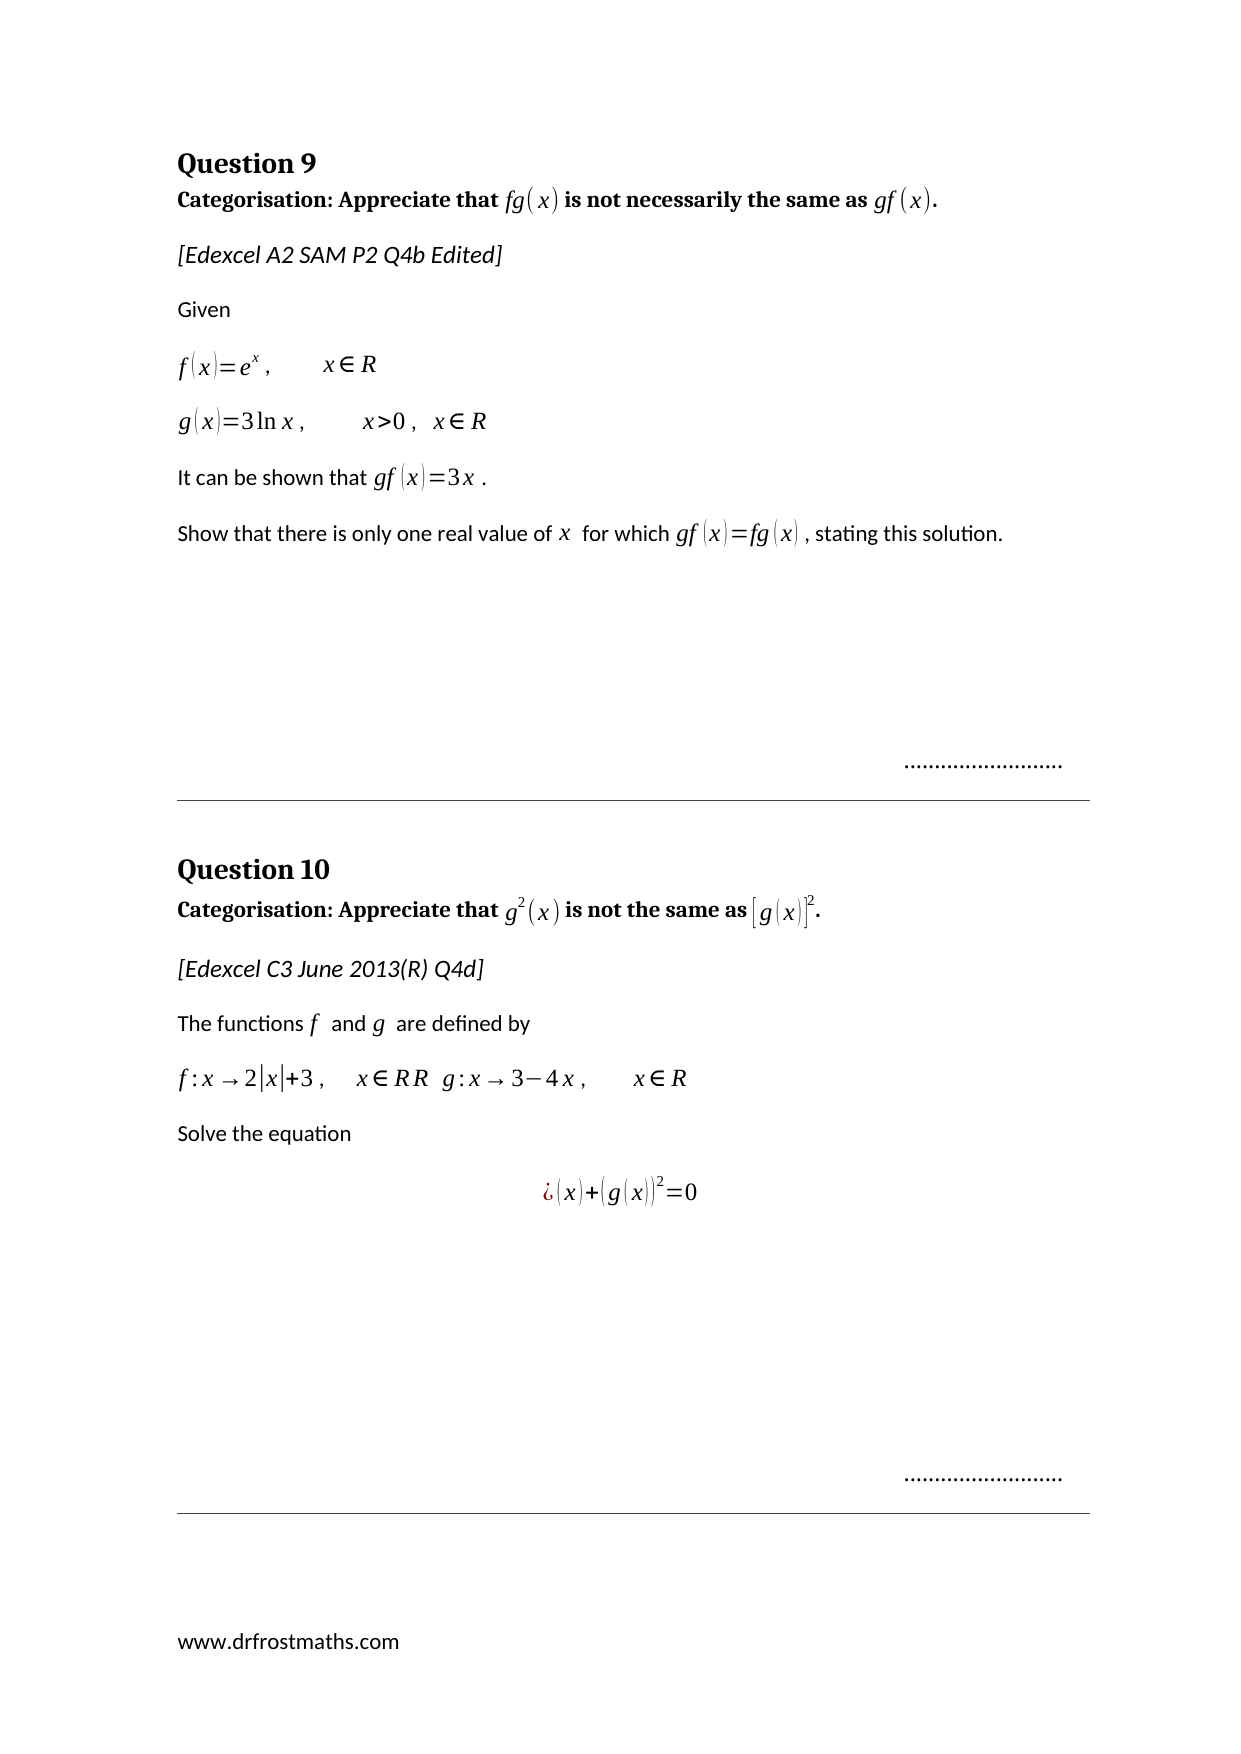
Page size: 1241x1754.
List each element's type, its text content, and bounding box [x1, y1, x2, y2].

text Show that there is only one real value of for which , stating this solution. [177, 517, 1063, 548]
text .......................... [177, 743, 1063, 775]
text Question 10 Categorisation: Appreciate that is not the same as . [177, 853, 1063, 929]
text , [177, 348, 1063, 381]
text , , [177, 406, 1063, 437]
text [Edexcel C3 June 2013(R) Q4d] [177, 953, 1063, 984]
text The functions and are defined by [177, 1009, 1063, 1037]
text [Edexcel A2 SAM P2 Q4b Edited] [177, 240, 1063, 270]
text Solve the equation [177, 1119, 1063, 1147]
text Question 9 Categorisation: Appreciate that is not necessarily the same as . [177, 148, 1063, 215]
text It can be shown that . [177, 462, 1063, 492]
text , , [177, 1062, 1063, 1094]
text Given [177, 296, 1063, 323]
text .......................... [177, 1457, 1063, 1488]
